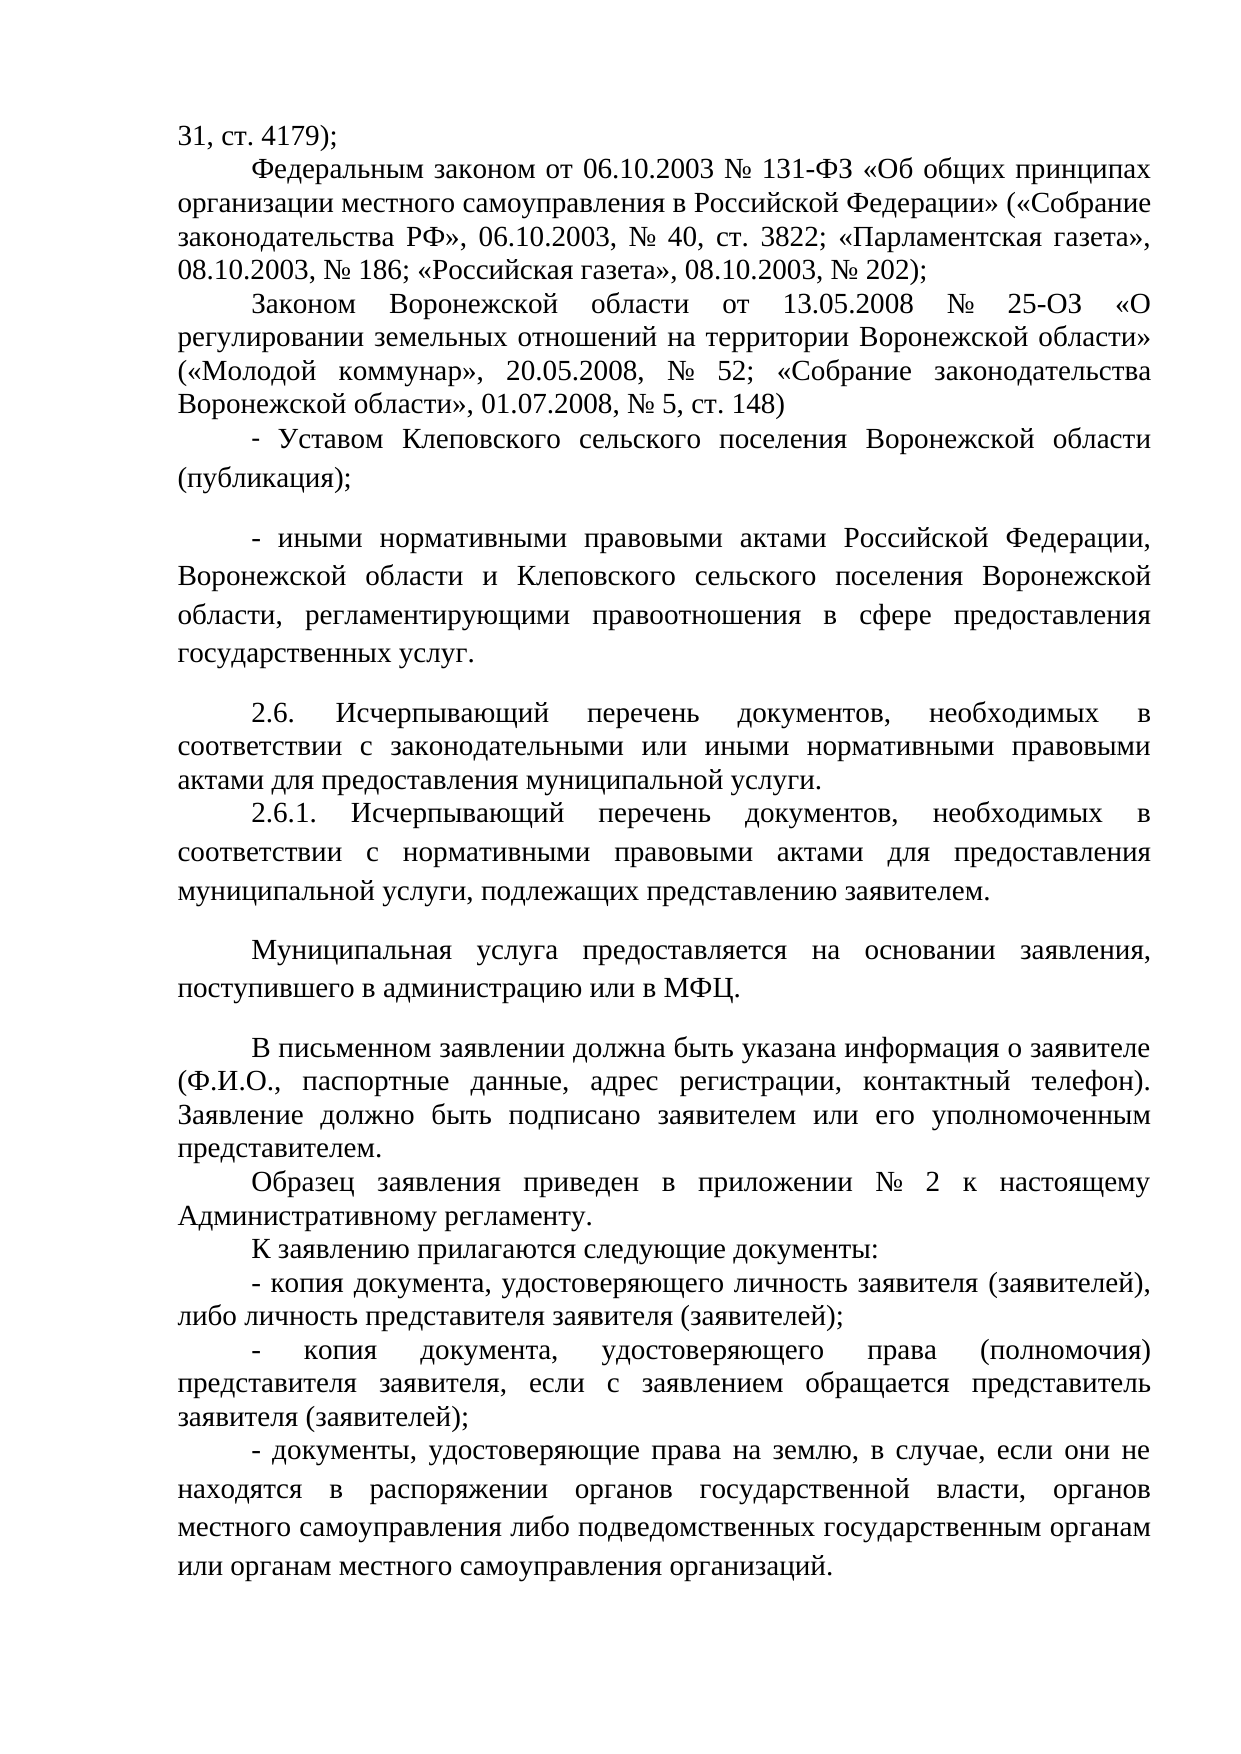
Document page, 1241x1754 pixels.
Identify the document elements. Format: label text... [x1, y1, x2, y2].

text В письменном заявлении должна быть указана информация о заявителе (Ф.И.О., паспортные данные, адрес регистрации, контактный телефон). Заявление должно быть подписано заявителем или его уполномоченным представителем. [177, 1030, 1152, 1164]
text Образец заявления приведен в приложении № 2 к настоящему Административному регламенту. [177, 1164, 1152, 1231]
text Муниципальная услуга предоставляется на основании заявления, поступившего в администрацию или в МФЦ. [177, 932, 1152, 1004]
text - Уставом Клеповского сельского поселения Воронежской области (публикация); [177, 420, 1152, 494]
text 2.6.1. Исчерпывающий перечень документов, необходимых в соответствии с нормативными правовыми актами для предоставления муниципальной услуги, подлежащих представлению заявителем. [177, 796, 1152, 906]
text - копия документа, удостоверяющего личность заявителя (заявителей), либо личность представителя заявителя (заявителей); [177, 1265, 1152, 1332]
text - документы, удостоверяющие права на землю, в случае, если они не находятся в распоряжении органов государственной власти, органов местного самоуправления либо подведомственных государственным органам или органам местного самоуправления организаций. [177, 1432, 1152, 1582]
text - копия документа, удостоверяющего права (полномочия) представителя заявителя, если с заявлением обращается представитель заявителя (заявителей); [177, 1332, 1152, 1432]
text Федеральным законом от 06.10.2003 № 131-ФЗ «Об общих принципах организации местного самоуправления в Российской Федерации» («Собрание законодательства РФ», 06.10.2003, № 40, ст. 3822; «Парламентская газета», 08.10.2003, № 186; «Российская газета», 08.10.2003, № 202); [177, 152, 1152, 286]
text - иными нормативными правовыми актами Российской Федерации, Воронежской области и Клеповского сельского поселения Воронежской области, регламентирующими правоотношения в сфере предоставления государственных услуг. [177, 520, 1152, 669]
text К заявлению прилагаются следующие документы: [177, 1231, 1152, 1265]
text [177, 118, 1152, 152]
list Исчерпывающий перечень документов, необходимых в соответствии с законодательными или иными нормативными правовыми актами для предоставления муниципальной услуги. [177, 695, 1152, 796]
text Законом Воронежской области от 13.05.2008 № 25-ОЗ «О регулировании земельных отношений на территории Воронежской области» («Молодой коммунар», 20.05.2008, № 52; «Собрание законодательства Воронежской области», 01.07.2008, № 5, ст. 148) [177, 286, 1152, 420]
